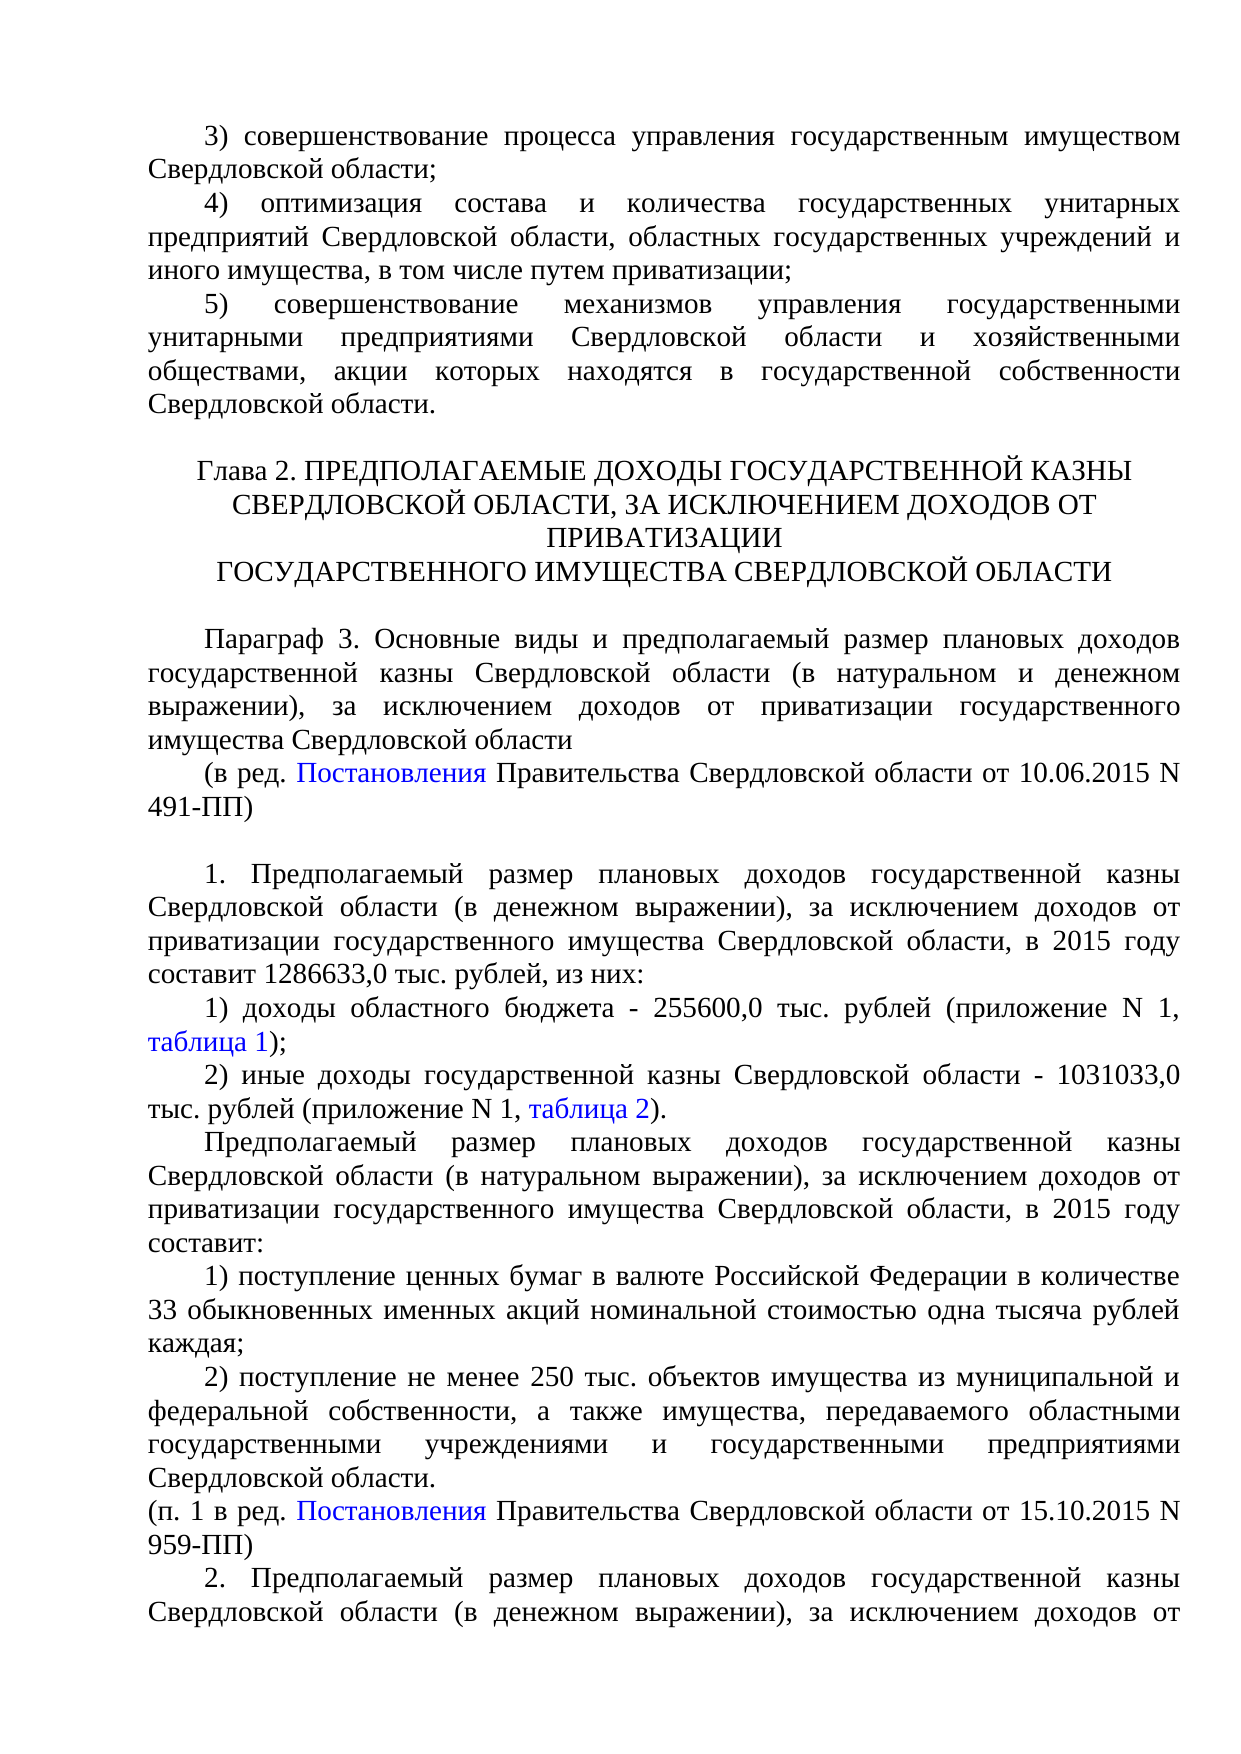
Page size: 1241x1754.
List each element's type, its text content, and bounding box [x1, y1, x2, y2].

text 2) поступление не менее 250 тыс. объектов имущества из муниципальной и федеральной собственности, а также имущества, передаваемого областными государственными учреждениями и государственными предприятиями Свердловской области. [148, 1359, 1181, 1493]
text 1) поступление ценных бумаг в валюте Российской Федерации в количестве 33 обыкновенных именных акций номинальной стоимостью одна тысяча рублей каждая; [148, 1258, 1181, 1359]
text (в ред. Постановления Правительства Свердловской области от 10.06.2015 N 491-ПП) [148, 755, 1181, 822]
text Параграф 3. Основные виды и предполагаемый размер плановых доходов государственной казны Свердловской области (в натуральном и денежном выражении), за исключением доходов от приватизации государственного имущества Свердловской области [148, 621, 1181, 755]
text Глава 2. ПРЕДПОЛАГАЕМЫЕ ДОХОДЫ ГОСУДАРСТВЕННОЙ КАЗНЫ [148, 453, 1181, 487]
text 1. Предполагаемый размер плановых доходов государственной казны Свердловской области (в денежном выражении), за исключением доходов от приватизации государственного имущества Свердловской области, в 2015 году составит 1286633,0 тыс. рублей, из них: [148, 856, 1181, 990]
text 2) иные доходы государственной казны Свердловской области - 1031033,0 тыс. рублей (приложение N 1, таблица 2). [148, 1057, 1181, 1124]
text (п. 1 в ред. Постановления Правительства Свердловской области от 15.10.2015 N 959-ПП) [148, 1493, 1181, 1560]
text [148, 1560, 1181, 1627]
text СВЕРДЛОВСКОЙ ОБЛАСТИ, ЗА ИСКЛЮЧЕНИЕМ ДОХОДОВ ОТ ПРИВАТИЗАЦИИ [148, 487, 1181, 554]
text ГОСУДАРСТВЕННОГО ИМУЩЕСТВА СВЕРДЛОВСКОЙ ОБЛАСТИ [148, 554, 1181, 588]
text 4) оптимизация состава и количества государственных унитарных предприятий Свердловской области, областных государственных учреждений и иного имущества, в том числе путем приватизации; [148, 185, 1181, 286]
text 1) доходы областного бюджета - 255600,0 тыс. рублей (приложение N 1, таблица 1); [148, 990, 1181, 1057]
text 3) совершенствование процесса управления государственным имуществом Свердловской области; [148, 118, 1181, 185]
text 5) совершенствование механизмов управления государственными унитарными предприятиями Свердловской области и хозяйственными обществами, акции которых находятся в государственной собственности Свердловской области. [148, 286, 1181, 420]
text Предполагаемый размер плановых доходов государственной казны Свердловской области (в натуральном выражении), за исключением доходов от приватизации государственного имущества Свердловской области, в 2015 году составит: [148, 1124, 1181, 1258]
